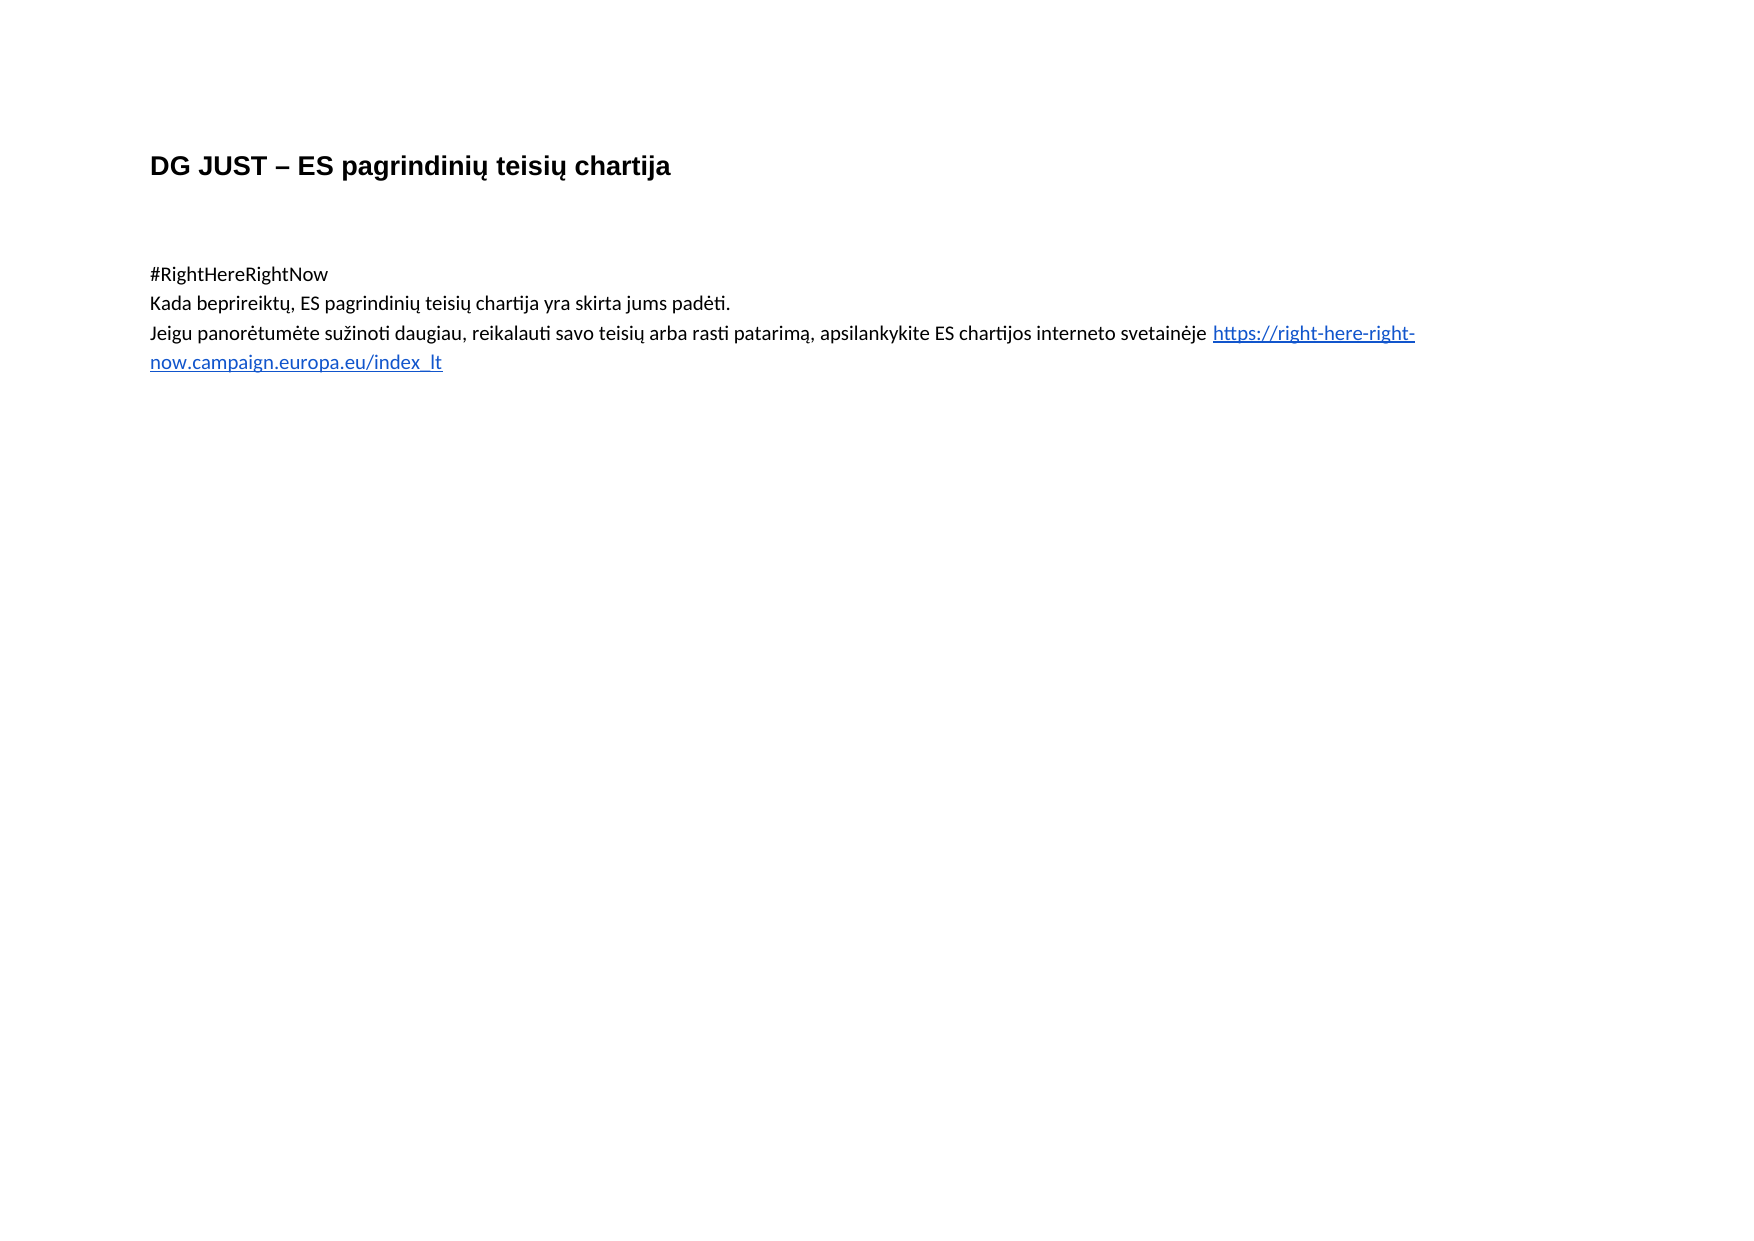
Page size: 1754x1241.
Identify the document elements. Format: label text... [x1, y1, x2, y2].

text #RightHereRightNow [150, 261, 1604, 287]
text Jeigu panorėtumėte sužinoti daugiau, reikalauti savo teisių arba rasti patarimą, apsilankykite ES chartijos interneto svetainėje https://right-here-right-now.campaign.europa.eu/index_lt [150, 320, 1604, 374]
text Kada beprireiktų, ES pagrindinių teisių chartija yra skirta jums padėti. [150, 291, 1604, 316]
text DG JUST – ES pagrindinių teisių chartija [150, 150, 1604, 181]
